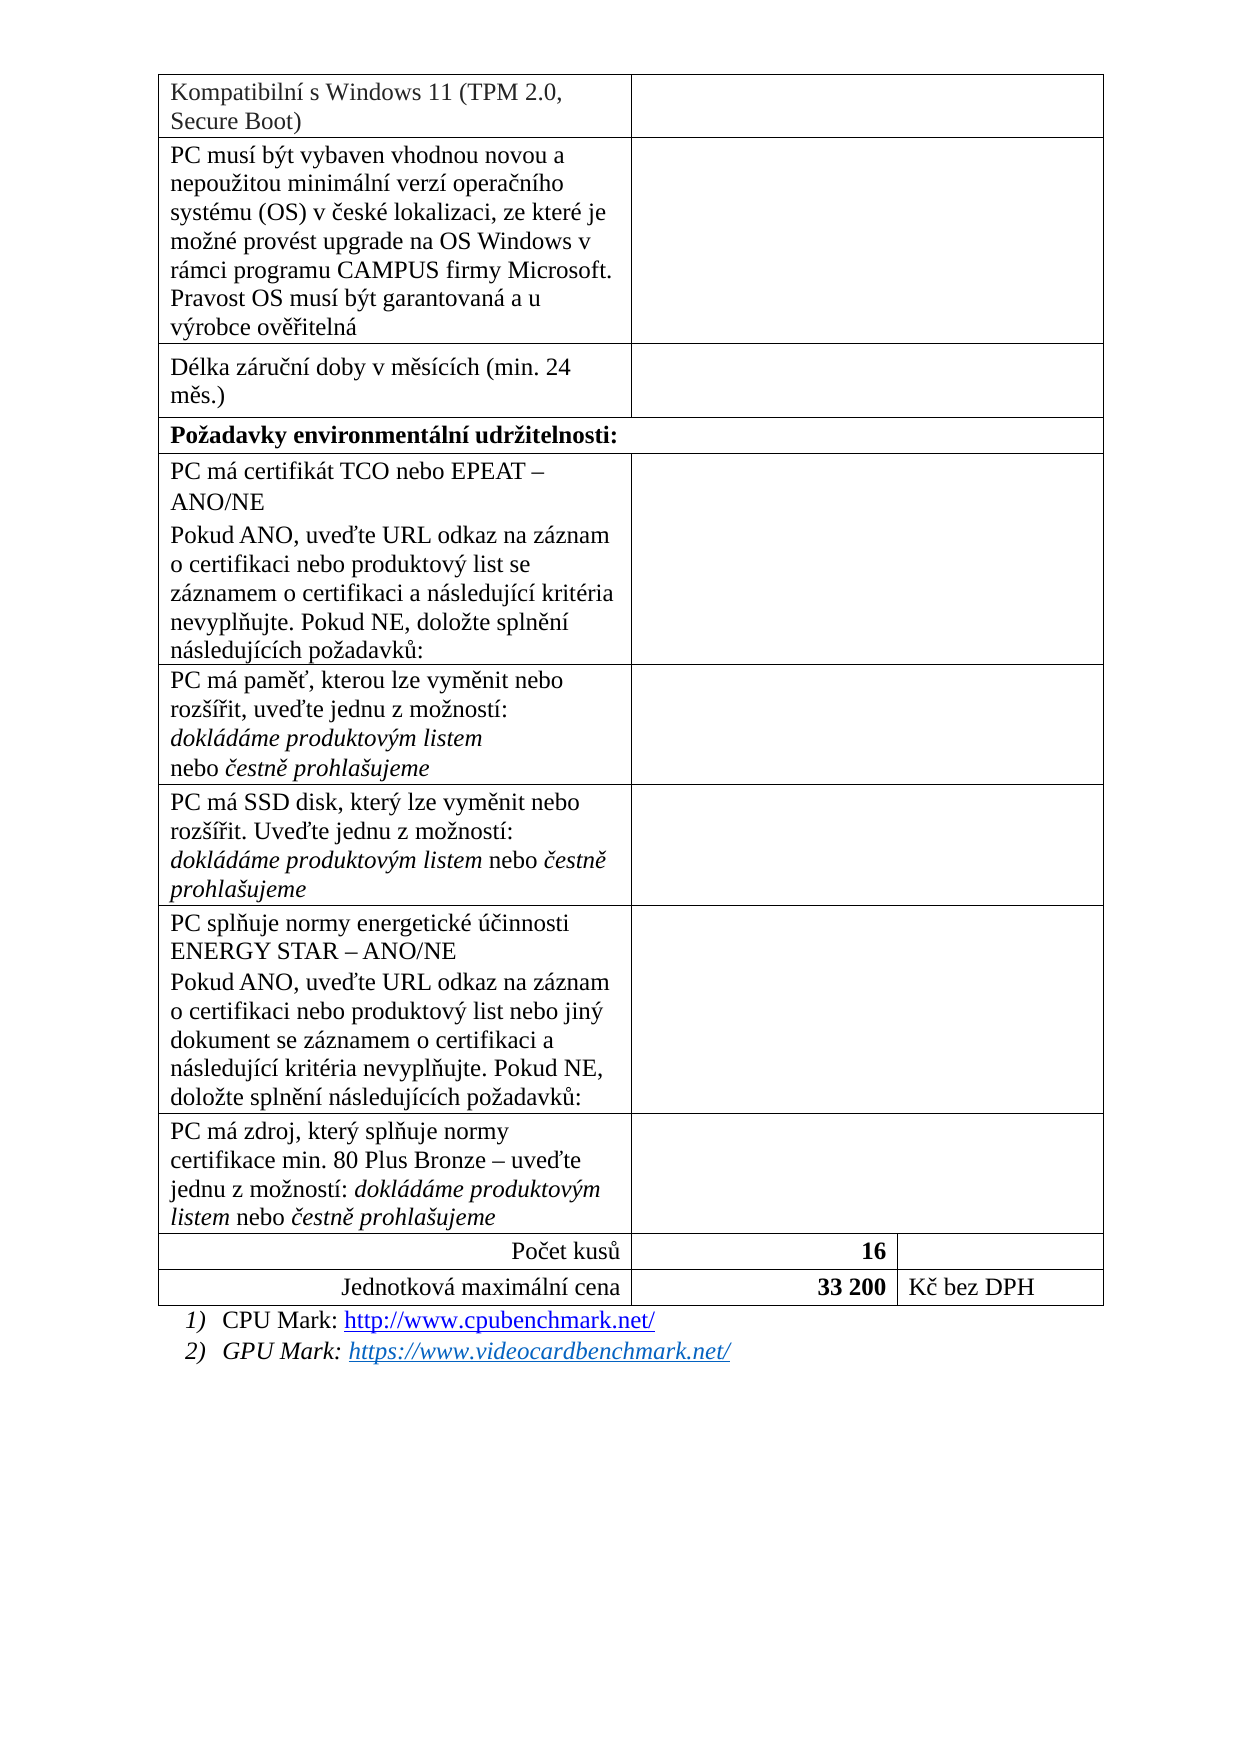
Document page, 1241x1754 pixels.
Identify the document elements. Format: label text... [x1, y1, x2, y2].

table_cell Požadavky environmentální udržitelnosti: [159, 418, 1103, 453]
table_cell Kompatibilní s Windows 11 (TPM 2.0, Secure Boot) [159, 75, 631, 137]
table_cell 33 200 [632, 1270, 897, 1304]
table_cell PC má SSD disk, který lze vyměnit nebo rozšířit. Uveďte jednu z možností: dokládáme produktovým listem nebo čestně prohlašujeme [159, 785, 631, 904]
table_cell [632, 785, 1103, 904]
table_cell 16 [632, 1234, 897, 1269]
table_cell PC musí být vybaven vhodnou novou a nepoužitou minimální verzí operačního systému (OS) v české lokalizaci, ze které je možné provést upgrade na OS Windows v rámci programu CAMPUS firmy Microsoft. Pravost OS musí být garantovaná a u výrobce ověřitelná [159, 138, 631, 343]
table_cell PC má zdroj, který splňuje normy certifikace min. 80 Plus Bronze – uveďte jednu z možností: dokládáme produktovým listem nebo čestně prohlašujeme [159, 1114, 631, 1233]
table_cell [632, 1114, 1103, 1233]
table_cell Počet kusů [159, 1234, 631, 1269]
table_cell Jednotková maximální cena [159, 1270, 631, 1304]
table_cell PC splňuje normy energetické účinnosti ENERGY STAR – ANO/NE Pokud ANO, uveďte URL odkaz na záznam o certifikaci nebo produktový list nebo jiný dokument se záznamem o certifikaci a následující kritéria nevyplňujte. Pokud NE, doložte splnění následujících požadavků: [159, 906, 631, 1113]
table_cell [632, 906, 1103, 1113]
table_cell Délka záruční doby v měsících (min. 24 měs.) [159, 344, 631, 417]
table_cell [632, 344, 1103, 417]
table_cell PC má certifikát TCO nebo EPEAT – ANO/NE Pokud ANO, uveďte URL odkaz na záznam o certifikaci nebo produktový list se záznamem o certifikaci a následující kritéria nevyplňujte. Pokud NE, doložte splnění následujících požadavků: [159, 454, 631, 664]
table_cell Kč bez DPH [898, 1270, 1103, 1304]
table_cell [898, 1234, 1103, 1269]
table_cell [632, 665, 1103, 784]
table_cell [632, 454, 1103, 664]
table_cell [632, 138, 1103, 343]
list CPU Mark: http://www.cpubenchmark.net/ [185, 1306, 1093, 1334]
list GPU Mark: https://www.videocardbenchmark.net/ [185, 1336, 1093, 1365]
table_cell PC má paměť, kterou lze vyměnit nebo rozšířit, uveďte jednu z možností: dokládáme produktovým listem nebo čestně prohlašujeme [159, 665, 631, 784]
table_cell [632, 75, 1103, 137]
